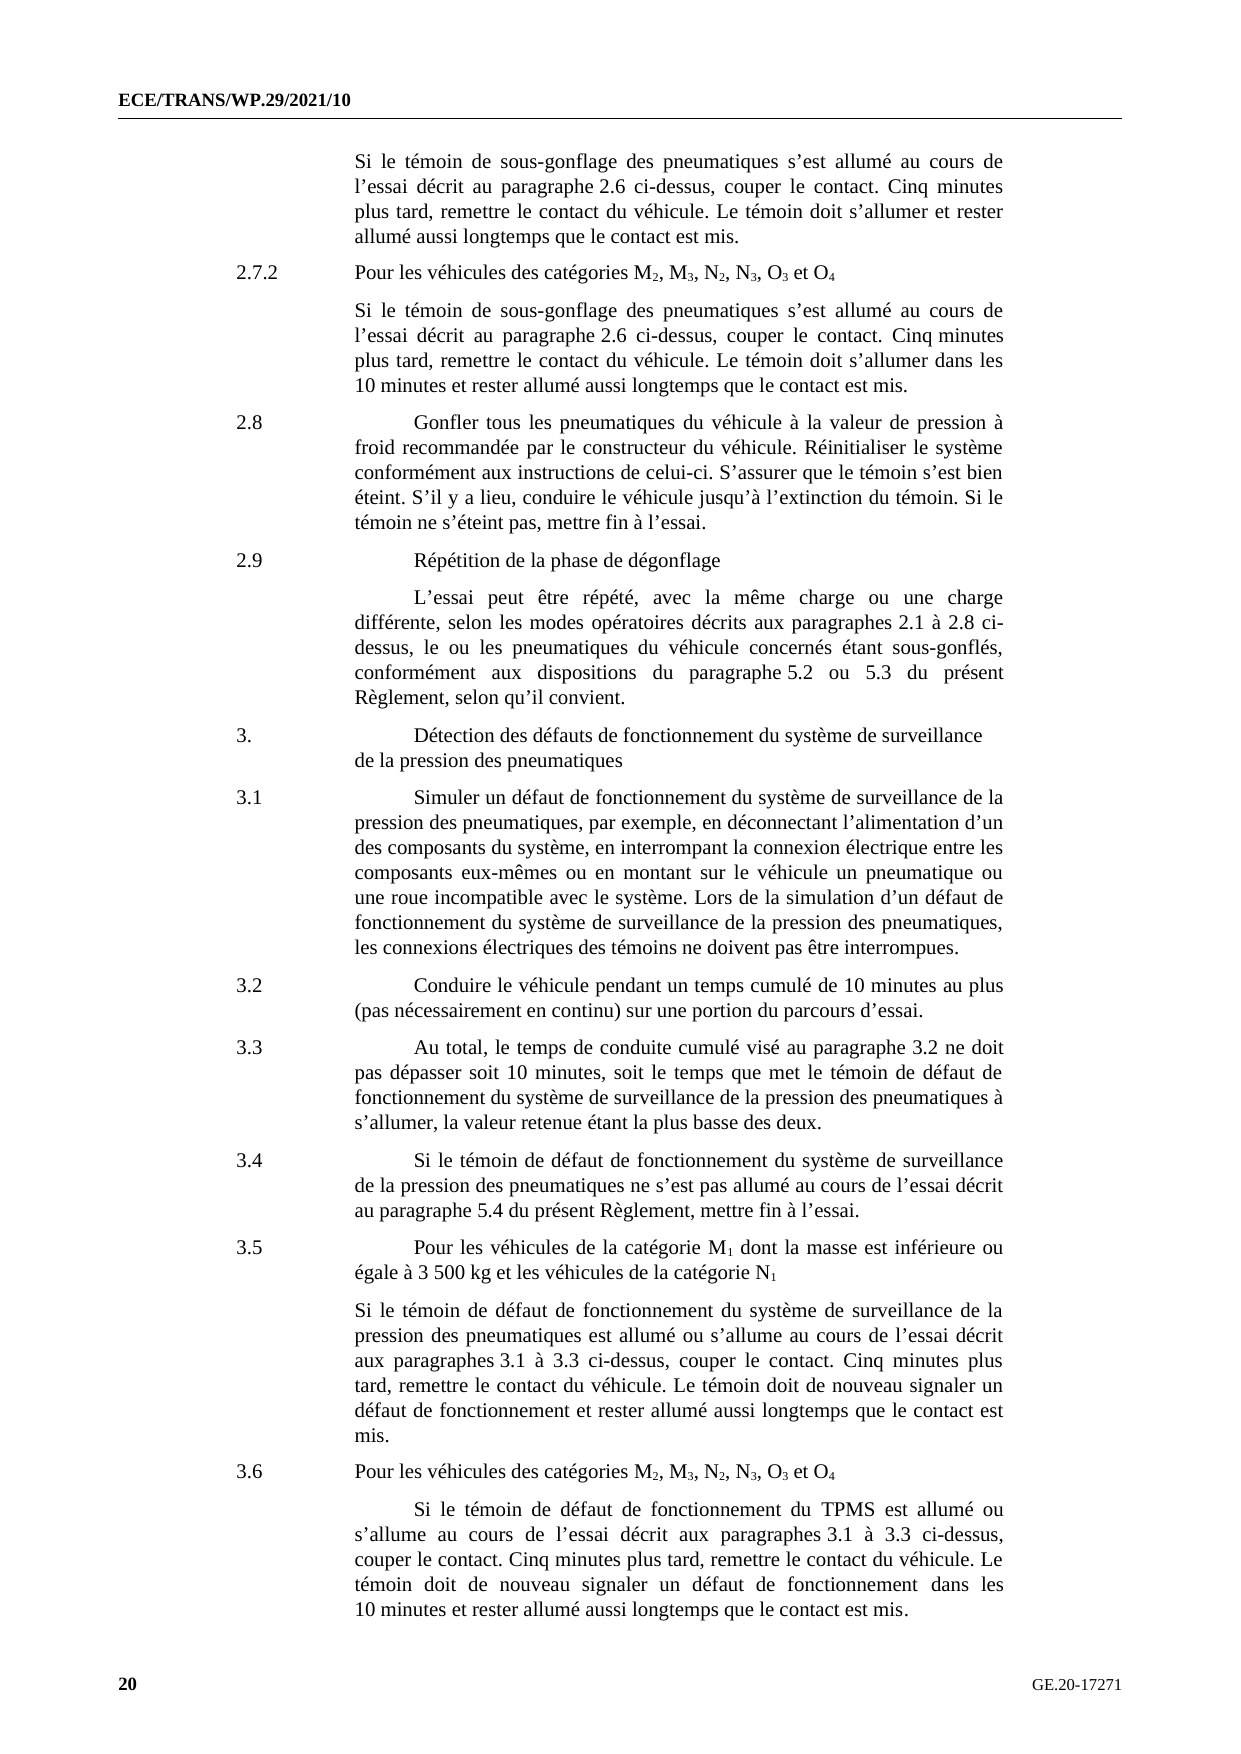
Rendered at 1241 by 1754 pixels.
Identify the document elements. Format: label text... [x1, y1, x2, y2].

text 3.6 Pour les véhicules des catégories M2, M3, N2, N3, O3 et O4 [236, 1459, 1004, 1483]
text 3.2 Conduire le véhicule pendant un temps cumulé de 10 minutes au plus (pas nécessairement en continu) sur une portion du parcours d’essai. [236, 972, 1004, 1022]
text Si le témoin de sous-gonflage des pneumatiques s’est allumé au cours de l’essai décrit au paragraphe 2.6 ci-dessus, couper le contact. Cinq minutes plus tard, remettre le contact du véhicule. Le témoin doit s’allumer dans les 10 minutes et rester allumé aussi longtemps que le contact est mis. [236, 297, 1004, 397]
text 3.5 Pour les véhicules de la catégorie M1 dont la masse est inférieure ou égale à 3 500 kg et les véhicules de la catégorie N1 [236, 1234, 1004, 1284]
text 2.8 Gonfler tous les pneumatiques du véhicule à la valeur de pression à froid recommandée par le constructeur du véhicule. Réinitialiser le système conformément aux instructions de celui-ci. S’assurer que le témoin s’est bien éteint. S’il y a lieu, conduire le véhicule jusqu’à l’extinction du témoin. Si le témoin ne s’éteint pas, mettre fin à l’essai. [236, 409, 1004, 534]
text 3.1 Simuler un défaut de fonctionnement du système de surveillance de la pression des pneumatiques, par exemple, en déconnectant l’alimentation d’un des composants du système, en interrompant la connexion électrique entre les composants eux-mêmes ou en montant sur le véhicule un pneumatique ou une roue incompatible avec le système. Lors de la simulation d’un défaut de fonctionnement du système de surveillance de la pression des pneumatiques, les connexions électriques des témoins ne doivent pas être interrompues. [236, 784, 1004, 959]
text 2.9 Répétition de la phase de dégonflage [236, 547, 1004, 572]
text Si le témoin de sous-gonflage des pneumatiques s’est allumé au cours de l’essai décrit au paragraphe 2.6 ci-dessus, couper le contact. Cinq minutes plus tard, remettre le contact du véhicule. Le témoin doit s’allumer et rester allumé aussi longtemps que le contact est mis. [236, 148, 1004, 248]
text Si le témoin de défaut de fonctionnement du système de surveillance de la pression des pneumatiques est allumé ou s’allume au cours de l’essai décrit aux paragraphes 3.1 à 3.3 ci-dessus, couper le contact. Cinq minutes plus tard, remettre le contact du véhicule. Le témoin doit de nouveau signaler un défaut de fonctionnement et rester allumé aussi longtemps que le contact est mis. [354, 1297, 1004, 1447]
text 3.4 Si le témoin de défaut de fonctionnement du système de surveillance de la pression des pneumatiques ne s’est pas allumé au cours de l’essai décrit au paragraphe 5.4 du présent Règlement, mettre fin à l’essai. [236, 1147, 1004, 1222]
text Si le témoin de défaut de fonctionnement du TPMS est allumé ou s’allume au cours de l’essai décrit aux paragraphes 3.1 à 3.3 ci-dessus, couper le contact. Cinq minutes plus tard, remettre le contact du véhicule. Le témoin doit de nouveau signaler un défaut de fonctionnement dans les 10 minutes et rester allumé aussi longtemps que le contact est mis. [354, 1496, 1004, 1621]
text L’essai peut être répété, avec la même charge ou une charge différente, selon les modes opératoires décrits aux paragraphes 2.1 à 2.8 ci-dessus, le ou les pneumatiques du véhicule concernés étant sous-gonflés, conformément aux dispositions du paragraphe 5.2 ou 5.3 du présent Règlement, selon qu’il convient. [354, 584, 1004, 709]
text 2.7.2 Pour les véhicules des catégories M2, M3, N2, N3, O3 et O4 [236, 260, 1004, 284]
text 3. Détection des défauts de fonctionnement du système de surveillance de la pression des pneumatiques [236, 722, 1004, 772]
text 3.3 Au total, le temps de conduite cumulé visé au paragraphe 3.2 ne doit pas dépasser soit 10 minutes, soit le temps que met le témoin de défaut de fonctionnement du système de surveillance de la pression des pneumatiques à s’allumer, la valeur retenue étant la plus basse des deux. [236, 1034, 1004, 1134]
